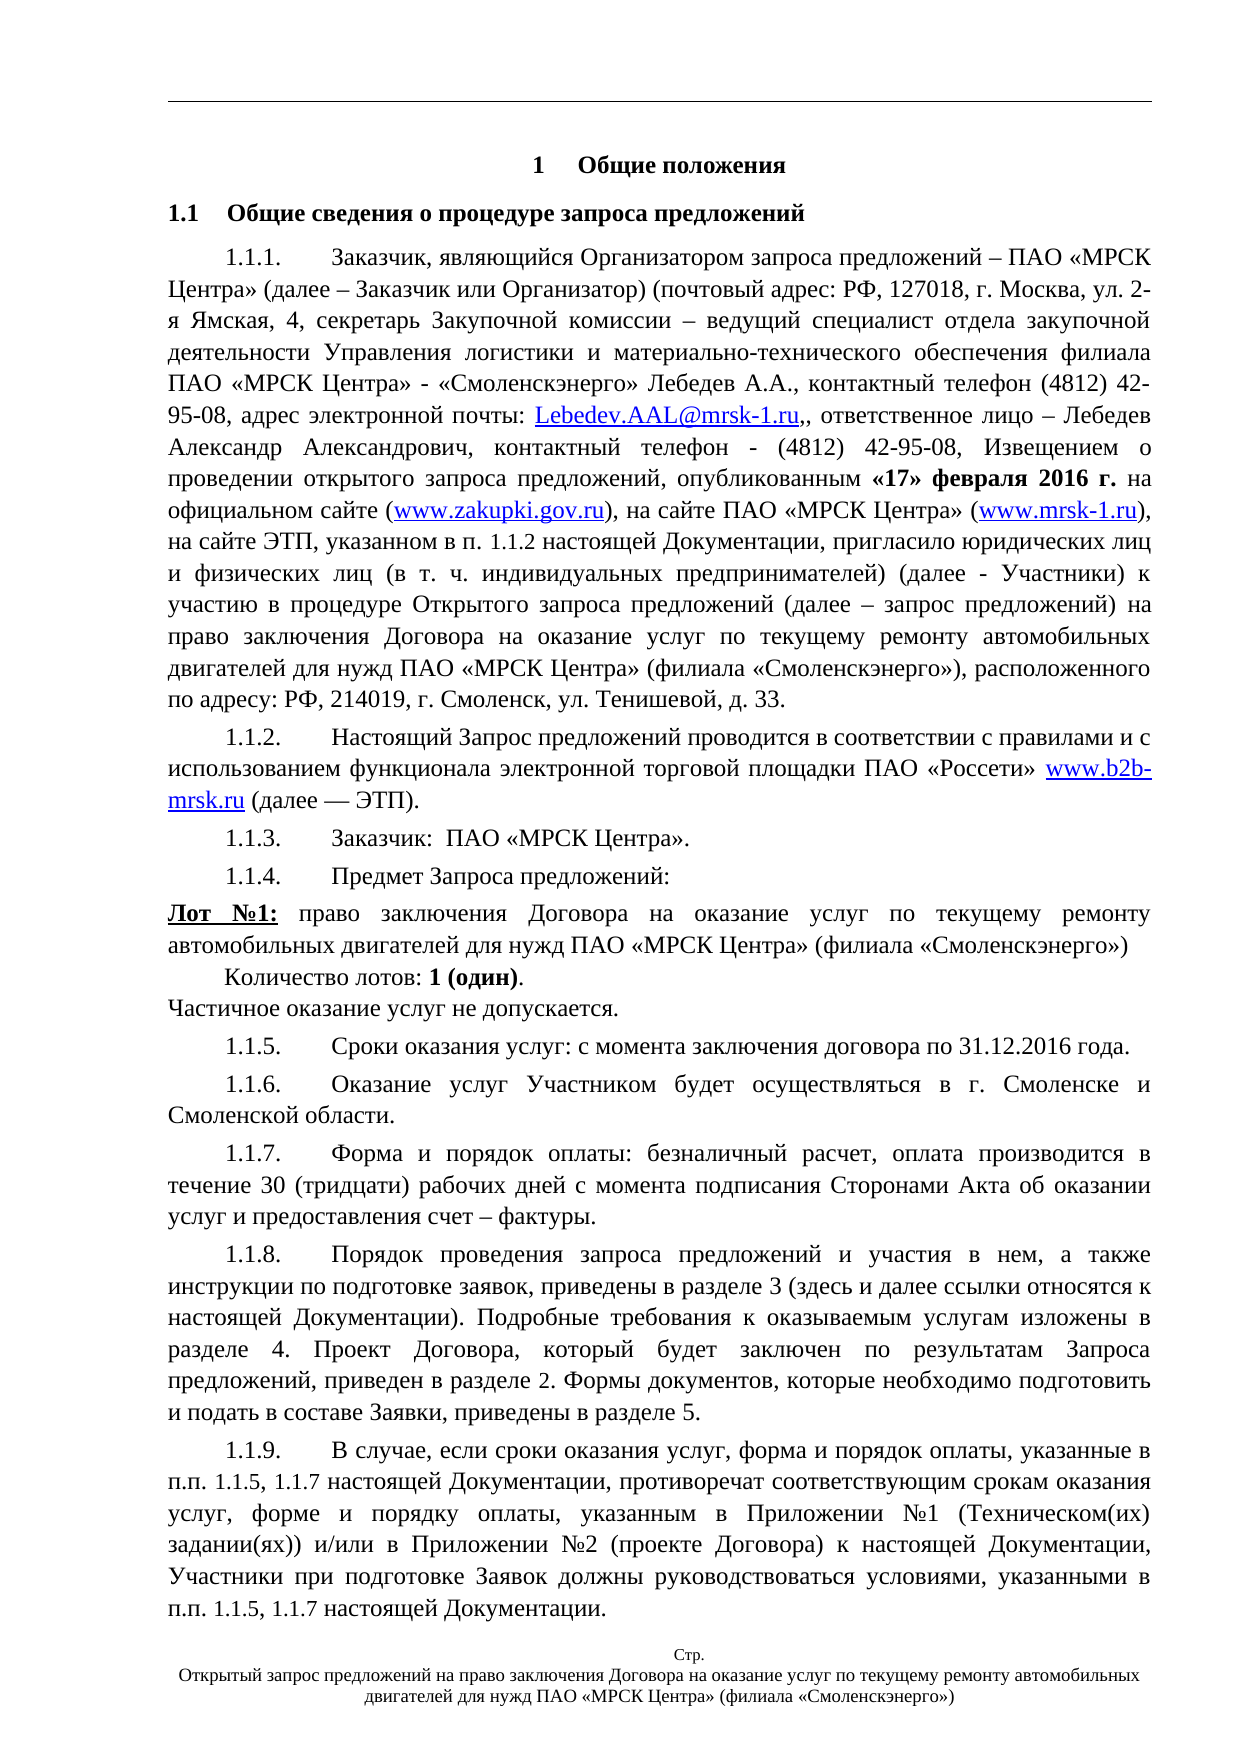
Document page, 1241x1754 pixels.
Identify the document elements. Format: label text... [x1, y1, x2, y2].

list Форма и порядок оплаты: безналичный расчет, оплата производится в течение 30 (тридцати) рабочих дней с момента подписания Сторонами Акта об оказании услуг и предоставления счет – фактуры. [168, 1138, 1152, 1230]
list Предмет Запроса предложений: [168, 861, 1152, 889]
text Лот №1: право заключения Договора на оказание услуг по текущему ремонту автомобильных двигателей для нужд ПАО «МРСК Центра» (филиала «Смоленскэнерго») [168, 898, 1152, 959]
list Оказание услуг Участником будет осуществляться в г. Смоленске и Смоленской области. [168, 1069, 1152, 1129]
list Настоящий Запрос предложений проводится в соответствии с правилами и с использованием функционала электронной торговой площадки ПАО «Россети» www.b2b-mrsk.ru (далее — ЭТП). [168, 722, 1152, 814]
text Количество лотов: 1 (один). [168, 962, 1152, 990]
list Частичное оказание услуг не допускается. [168, 993, 1152, 1022]
list Заказчик: ПАО «МРСК Центра». [168, 823, 1152, 852]
subtitle Общие сведения о процедуре запроса предложений [168, 198, 1152, 227]
list В случае, если сроки оказания услуг, форма и порядок оплаты, указанные в п.п. 1.1.5, 1.1.7 настоящей Документации, противоречат соответствующим срокам оказания услуг, форме и порядку оплаты, указанным в Приложении №1 (Техническом(их) задании(ях)) и/или в Приложении №2 (проекте Договора) к настоящей Документации, Участники при подготовке Заявок должны руководствоваться условиями, указанными в п.п. 1.1.5, 1.1.7 настоящей Документации. [168, 1435, 1152, 1621]
list Сроки оказания услуг: с момента заключения договора по 31.12.2016 года. [168, 1031, 1152, 1060]
list Заказчик, являющийся Организатором запроса предложений – ПАО «МРСК Центра» (далее – Заказчик или Организатор) (почтовый адрес: РФ, 127018, г. Москва, ул. 2-я Ямская, 4, секретарь Закупочной комиссии – ведущий специалист отдела закупочной деятельности Управления логистики и материально-технического обеспечения филиала ПАО «МРСК Центра» - «Смоленскэнерго» Лебедев А.А., контактный телефон (4812) 42-95-08, адрес электронной почты: Lebedev.AAL@mrsk-1.ru,, ответственное лицо – Лебедев Александр Александрович, контактный телефон - (4812) 42-95-08, Извещением о проведении открытого запроса предложений, опубликованным «17» февраля 2016 г. на официальном сайте (www.zakupki.gov.ru), на сайте ПАО «МРСК Центра» (www.mrsk-1.ru), на сайте ЭТП, указанном в п. 1.1.2 настоящей Документации, пригласило юридических лиц и физических лиц (в т. ч. индивидуальных предпринимателей) (далее - Участники) к участию в процедуре Открытого запроса предложений (далее – запрос предложений) на право заключения Договора на оказание услуг по текущему ремонту автомобильных двигателей для нужд ПАО «МРСК Центра» (филиала «Смоленскэнерго»), расположенного по адресу: РФ, 214019, г. Смоленск, ул. Тенишевой, д. 33. [168, 242, 1152, 713]
list Порядок проведения запроса предложений и участия в нем, а также инструкции по подготовке заявок, приведены в разделе 3 (здесь и далее ссылки относятся к настоящей Документации). Подробные требования к оказываемым услугам изложены в разделе 4. Проект Договора, который будет заключен по результатам Запроса предложений, приведен в разделе 2. Формы документов, которые необходимо подготовить и подать в составе Заявки, приведены в разделе 5. [168, 1239, 1152, 1426]
subtitle Общие положения [166, 150, 1152, 179]
